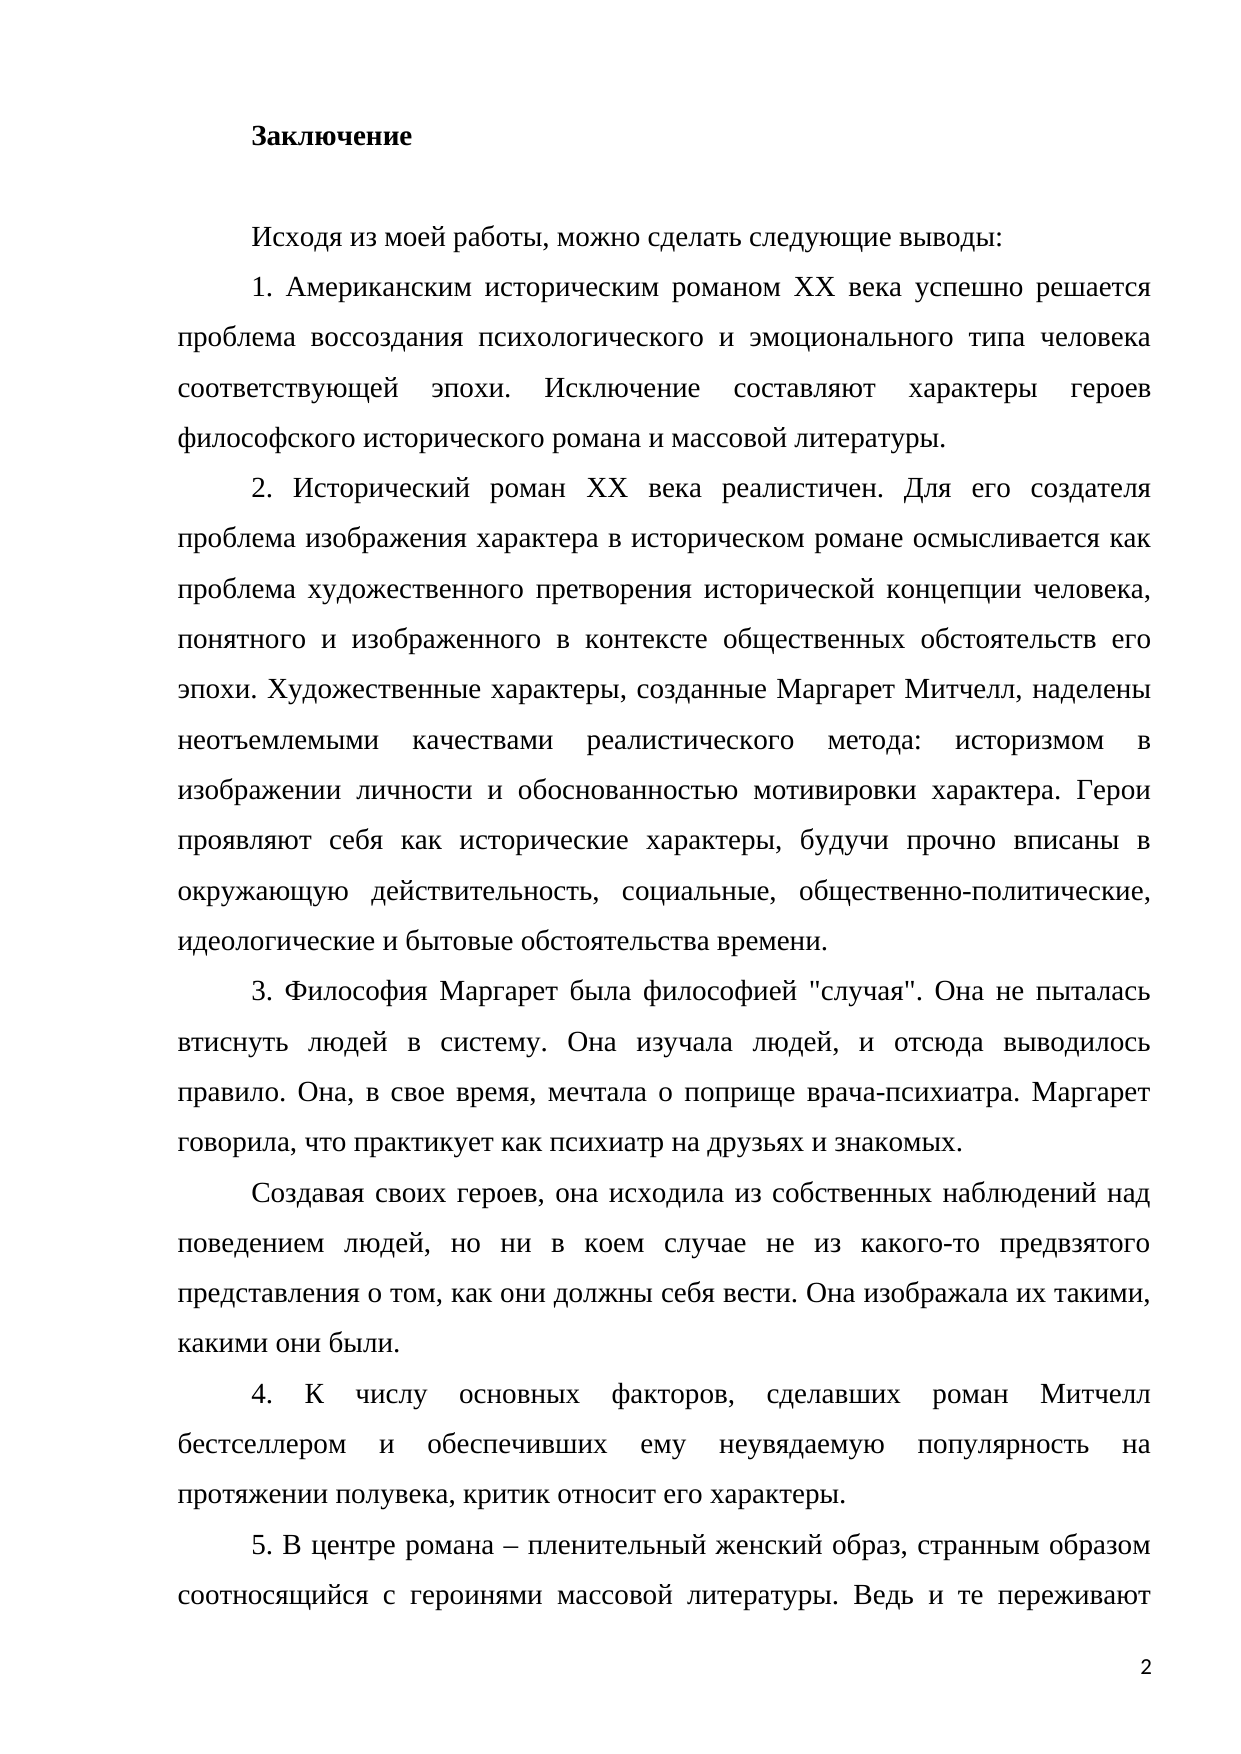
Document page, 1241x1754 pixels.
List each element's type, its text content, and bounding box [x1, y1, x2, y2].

text 4. К числу основных факторов, сделавших роман Митчелл бестселлером и обеспечивших ему неувядаемую популярность на протяжении полувека, критик относит его характеры. [177, 1376, 1152, 1510]
text Создавая своих героев, она исходила из собственных наблюдений над поведением людей, но ни в коем случае не из какого-то предвзятого представления о том, как они должны себя вести. Она изображала их такими, какими они были. [177, 1175, 1152, 1359]
text Заключение [177, 118, 1152, 152]
text 3. Философия Маргарет была философией "случая". Она не пыталась втиснуть людей в систему. Она изучала людей, и отсюда выводилось правило. Она, в свое время, мечтала о поприще врача-психиатра. Маргарет говорила, что практикует как психиатр на друзьях и знакомых. [177, 973, 1152, 1158]
text 1. Американским историческим романом XX века успешно решается проблема воссоздания психологического и эмоционального типа человека соответствующей эпохи. Исключение составляют характеры героев философского исторического романа и массовой литературы. [177, 269, 1152, 453]
text 2. Исторический роман XX века реалистичен. Для его создателя проблема изображения характера в историческом романе осмысливается как проблема художественного претворения исторической концепции человека, понятного и изображенного в контексте общественных обстоятельств его эпохи. Художественные характеры, созданные Маргарет Митчелл, наделены неотъемлемыми качествами реалистического метода: историзмом в изображении личности и обоснованностью мотивировки характера. Герои проявляют себя как исторические характеры, будучи прочно вписаны в окружающую действительность, социальные, общественно-политические, идеологические и бытовые обстоятельства времени. [177, 470, 1152, 957]
text Исходя из моей работы, можно сделать следующие выводы: [177, 219, 1152, 252]
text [177, 1527, 1152, 1611]
